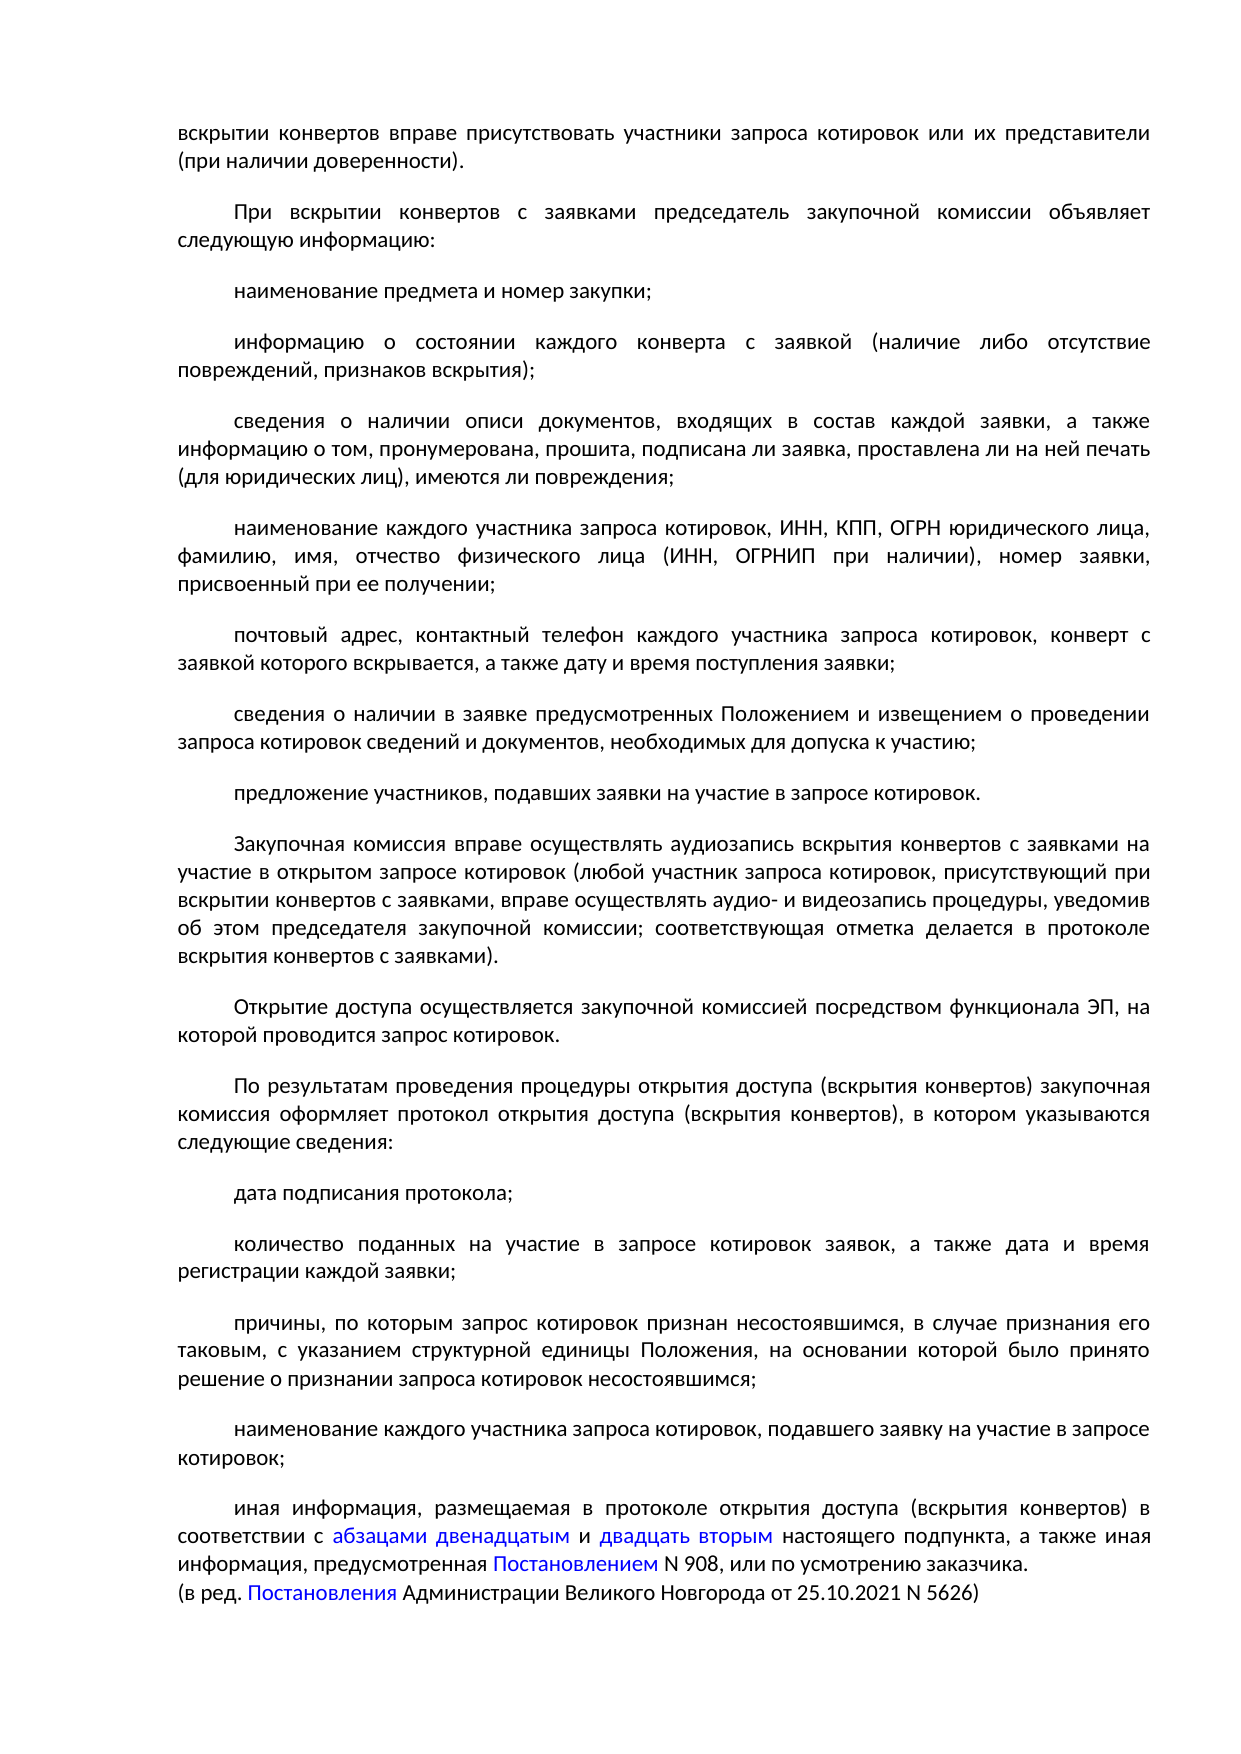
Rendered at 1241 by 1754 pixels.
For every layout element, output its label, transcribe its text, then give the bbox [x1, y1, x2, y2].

text информацию о состоянии каждого конверта с заявкой (наличие либо отсутствие повреждений, признаков вскрытия); [177, 327, 1152, 383]
text сведения о наличии описи документов, входящих в состав каждой заявки, а также информацию о том, пронумерована, прошита, подписана ли заявка, проставлена ли на ней печать (для юридических лиц), имеются ли повреждения; [177, 406, 1152, 490]
text При вскрытии конвертов с заявками председатель закупочной комиссии объявляет следующую информацию: [177, 197, 1152, 253]
text (в ред. Постановления Администрации Великого Новгорода от 25.10.2021 N 5626) [177, 1578, 1152, 1606]
text почтовый адрес, контактный телефон каждого участника запроса котировок, конверт с заявкой которого вскрывается, а также дату и время поступления заявки; [177, 620, 1152, 676]
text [177, 118, 1152, 174]
text наименование каждого участника запроса котировок, подавшего заявку на участие в запросе котировок; [177, 1414, 1152, 1471]
text наименование каждого участника запроса котировок, ИНН, КПП, ОГРН юридического лица, фамилию, имя, отчество физического лица (ИНН, ОГРНИП при наличии), номер заявки, присвоенный при ее получении; [177, 513, 1152, 597]
text причины, по которым запрос котировок признан несостоявшимся, в случае признания его таковым, с указанием структурной единицы Положения, на основании которой было принято решение о признании запроса котировок несостоявшимся; [177, 1308, 1152, 1392]
text Открытие доступа осуществляется закупочной комиссией посредством функционала ЭП, на которой проводится запрос котировок. [177, 992, 1152, 1048]
text количество поданных на участие в запросе котировок заявок, а также дата и время регистрации каждой заявки; [177, 1229, 1152, 1285]
text наименование предмета и номер закупки; [177, 276, 1152, 304]
text По результатам проведения процедуры открытия доступа (вскрытия конвертов) закупочная комиссия оформляет протокол открытия доступа (вскрытия конвертов), в котором указываются следующие сведения: [177, 1071, 1152, 1155]
text сведения о наличии в заявке предусмотренных Положением и извещением о проведении запроса котировок сведений и документов, необходимых для допуска к участию; [177, 699, 1152, 755]
text Закупочная комиссия вправе осуществлять аудиозапись вскрытия конвертов с заявками на участие в открытом запросе котировок (любой участник запроса котировок, присутствующий при вскрытии конвертов с заявками, вправе осуществлять аудио- и видеозапись процедуры, уведомив об этом председателя закупочной комиссии; соответствующая отметка делается в протоколе вскрытия конвертов с заявками). [177, 829, 1152, 969]
text предложение участников, подавших заявки на участие в запросе котировок. [177, 778, 1152, 806]
text дата подписания протокола; [177, 1178, 1152, 1206]
text иная информация, размещаемая в протоколе открытия доступа (вскрытия конвертов) в соответствии с абзацами двенадцатым и двадцать вторым настоящего подпункта, а также иная информация, предусмотренная Постановлением N 908, или по усмотрению заказчика. [177, 1493, 1152, 1578]
